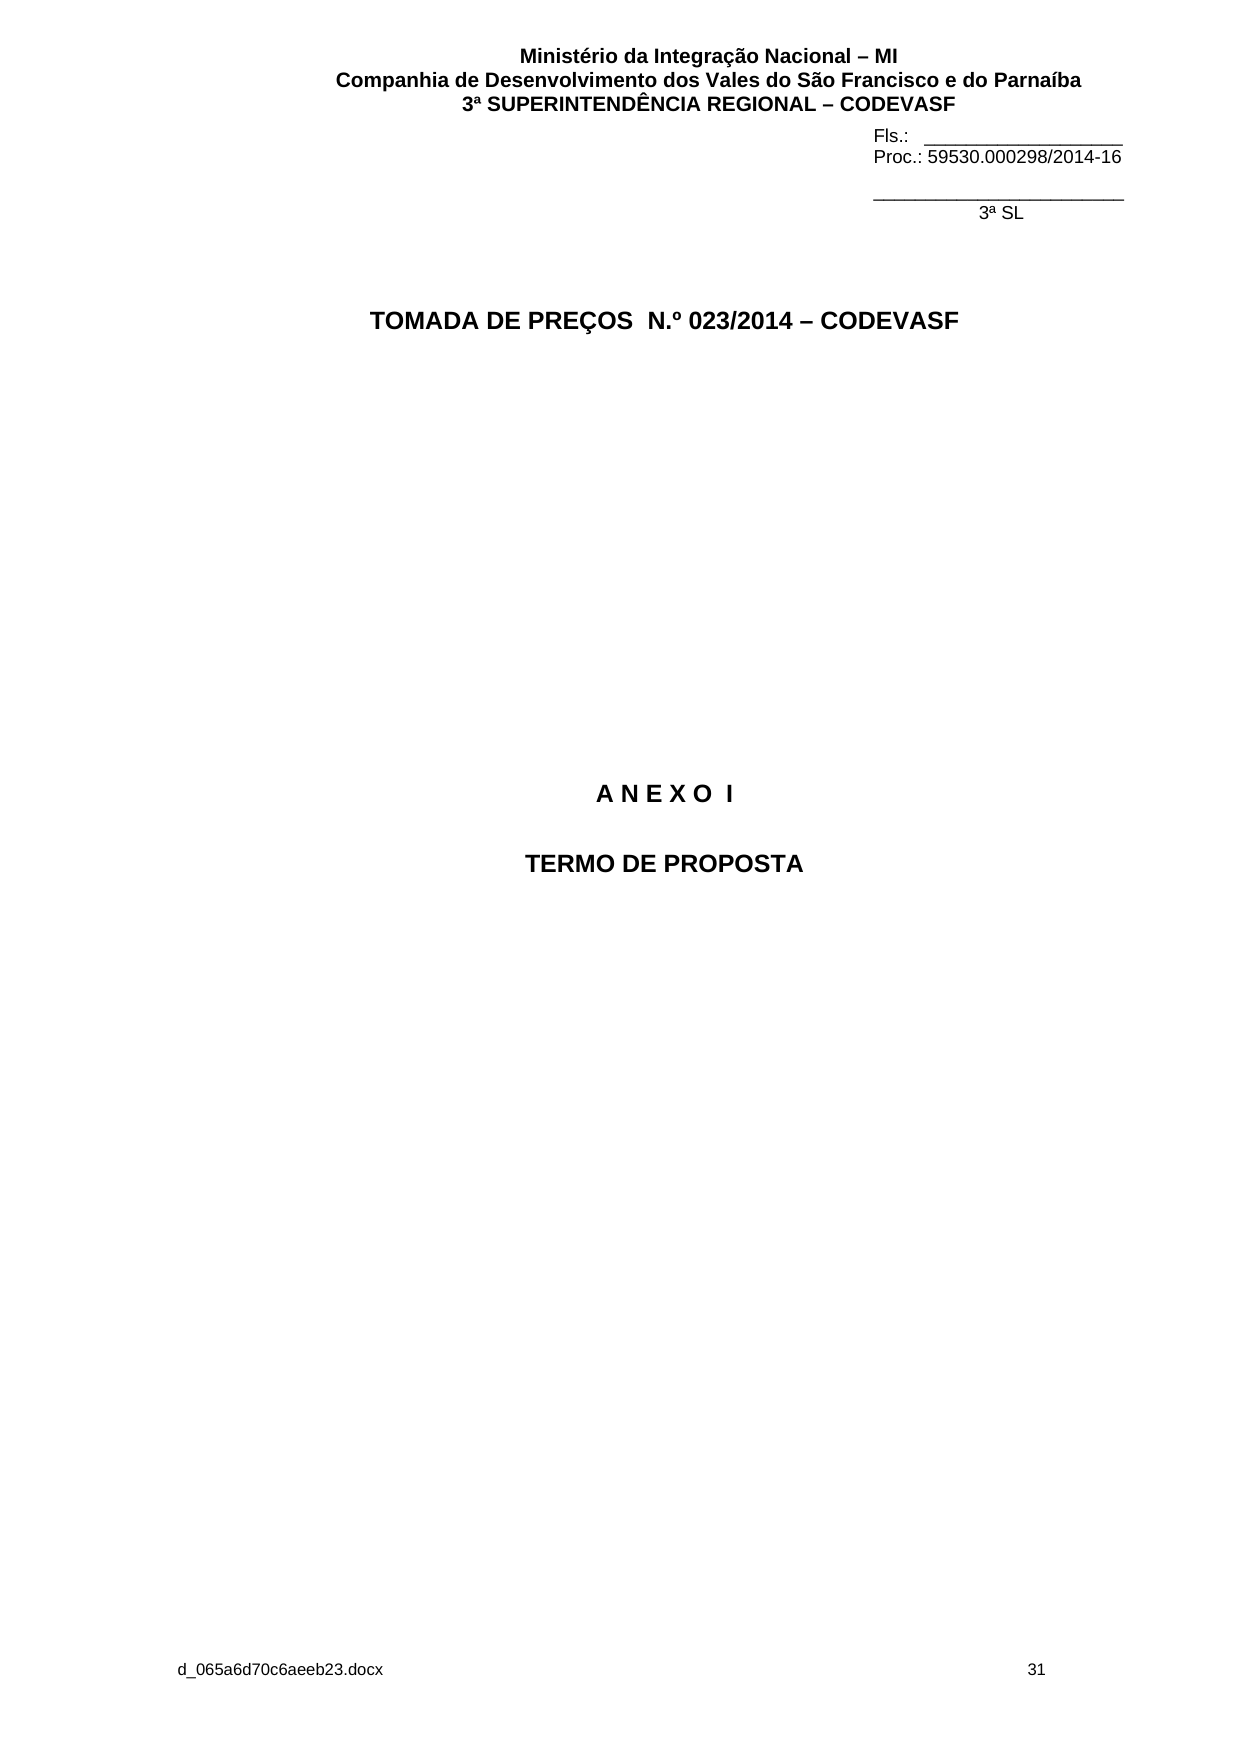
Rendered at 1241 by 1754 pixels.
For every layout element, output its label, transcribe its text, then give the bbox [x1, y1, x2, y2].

text TERMO DE PROPOSTA [177, 848, 1152, 877]
text A N E X O I [177, 778, 1152, 807]
subtitle TOMADA DE PREÇOS N.º 023/2014 – CODEVASF [177, 306, 1152, 335]
